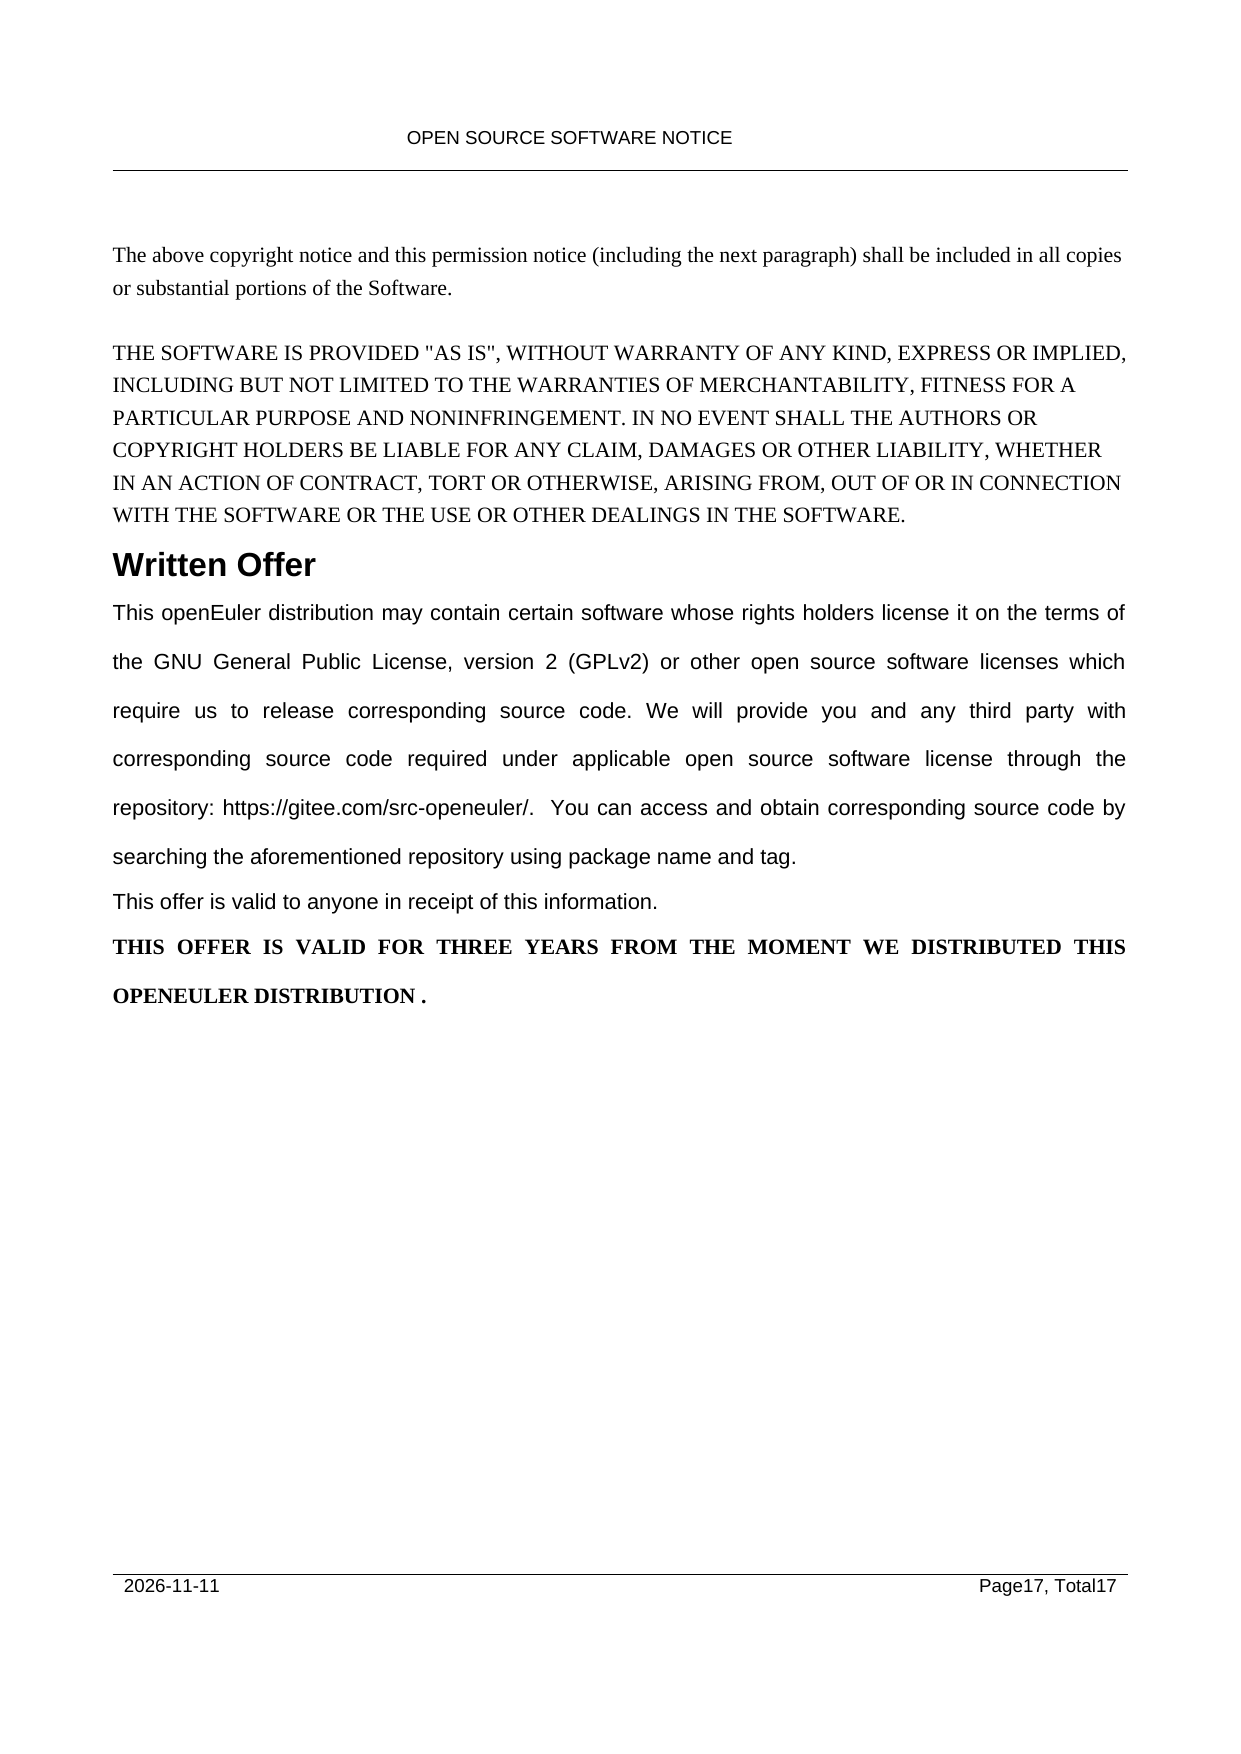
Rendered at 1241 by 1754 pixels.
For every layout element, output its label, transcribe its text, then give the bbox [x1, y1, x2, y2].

text THIS OFFER IS VALID FOR THREE YEARS FROM THE MOMENT WE DISTRIBUTED THIS OPENEULER DISTRIBUTION . [112, 930, 1128, 1012]
text Written Offer [112, 531, 1128, 596]
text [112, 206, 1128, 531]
text This openEuler distribution may contain certain software whose rights holders license it on the terms of the GNU General Public License, version 2 (GPLv2) or other open source software licenses which require us to release corresponding source code. We will provide you and any third party with corresponding source code required under applicable open source software license through the repository: https://gitee.com/src-openeuler/. You can access and obtain corresponding source code by searching the aforementioned repository using package name and tag. [112, 596, 1128, 873]
text This offer is valid to anyone in receipt of this information. [112, 885, 1128, 918]
